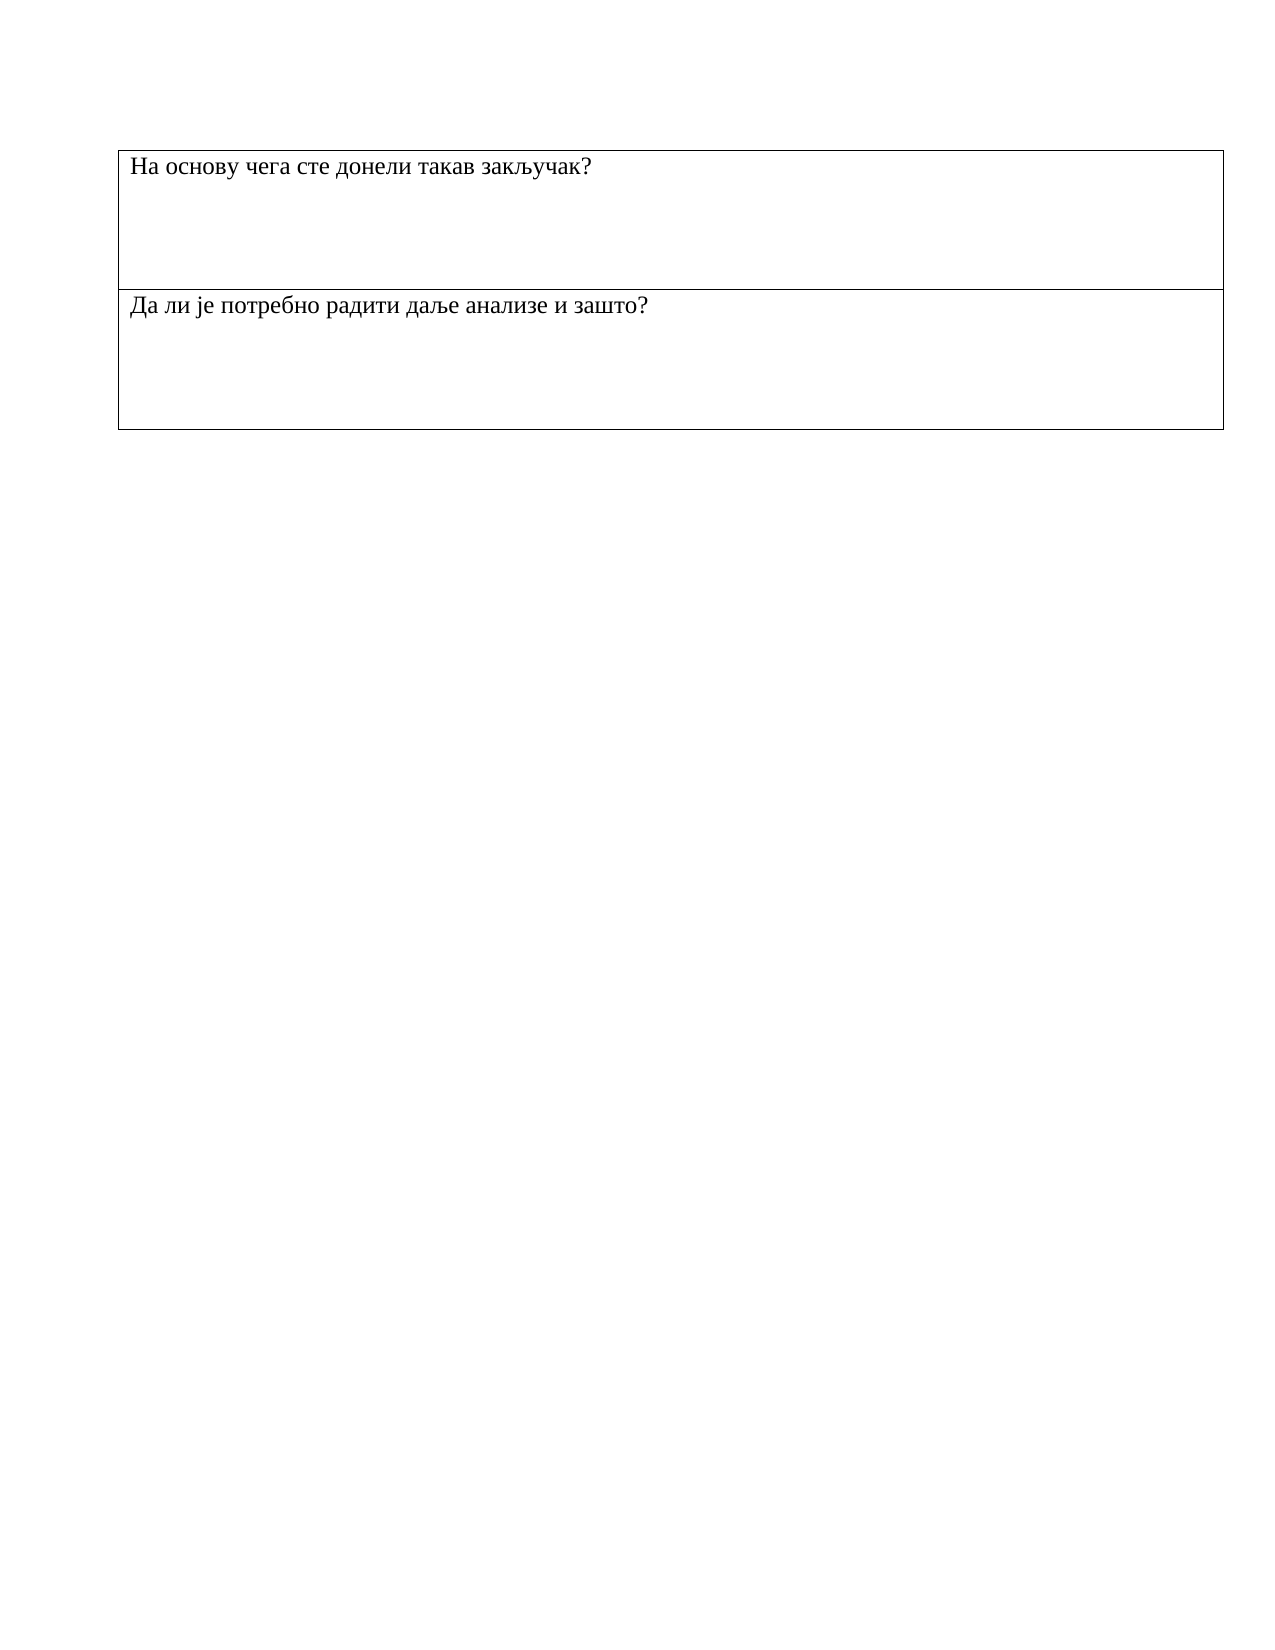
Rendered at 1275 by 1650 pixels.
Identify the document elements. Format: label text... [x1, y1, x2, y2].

table_cell На основу чега сте донели такав закључак? [119, 151, 1223, 289]
table_cell Да ли је потребно радити даље анализе и зашто? [119, 290, 1223, 429]
